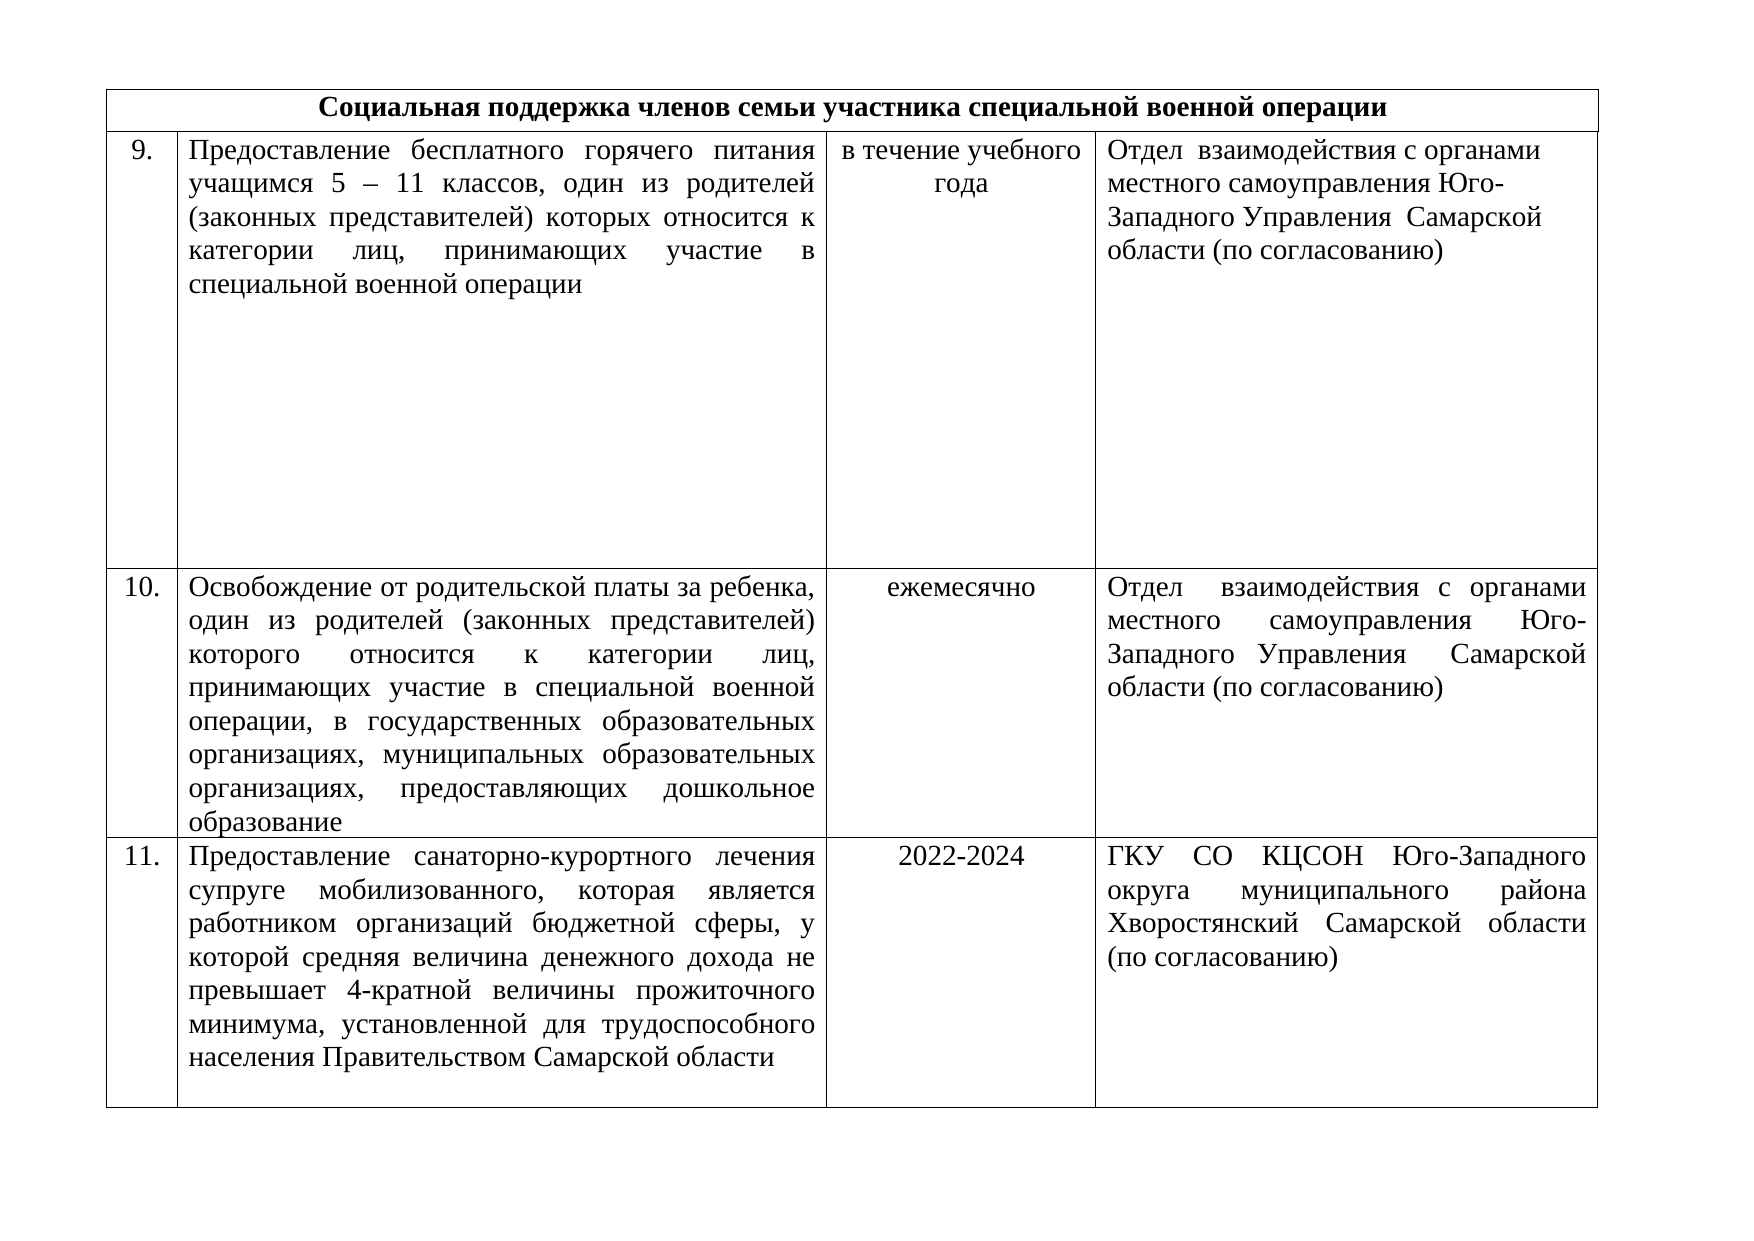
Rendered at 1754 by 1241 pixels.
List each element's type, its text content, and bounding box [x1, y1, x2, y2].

table_cell 2022-2024 [827, 838, 1095, 1107]
table_cell 11. [107, 838, 177, 1107]
table_cell Социальная поддержка членов семьи участника специальной военной операции [107, 90, 1598, 131]
table_cell 9. [107, 132, 177, 568]
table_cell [1096, 838, 1597, 1107]
table_cell Освобождение от родительской платы за ребенка, один из родителей (законных представителей) которого относится к категории лиц, принимающих участие в специальной военной операции, в государственных образовательных организациях, муниципальных образовательных организациях, предоставляющих дошкольное образование [178, 569, 826, 837]
table_cell Отдел взаимодействия с органами местного самоуправления Юго-Западного Управления Самарской области (по согласованию) [1096, 132, 1597, 568]
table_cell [178, 838, 826, 1107]
table_cell ежемесячно [827, 569, 1095, 837]
table_cell Отдел взаимодействия с органами местного самоуправления Юго-Западного Управления Самарской области (по согласованию) [1096, 569, 1597, 837]
table_cell 10. [107, 569, 177, 837]
table_cell Предоставление бесплатного горячего питания учащимся 5 – 11 классов, один из родителей (законных представителей) которых относится к категории лиц, принимающих участие в специальной военной операции [178, 132, 826, 568]
table_cell в течение учебного года [827, 132, 1095, 568]
